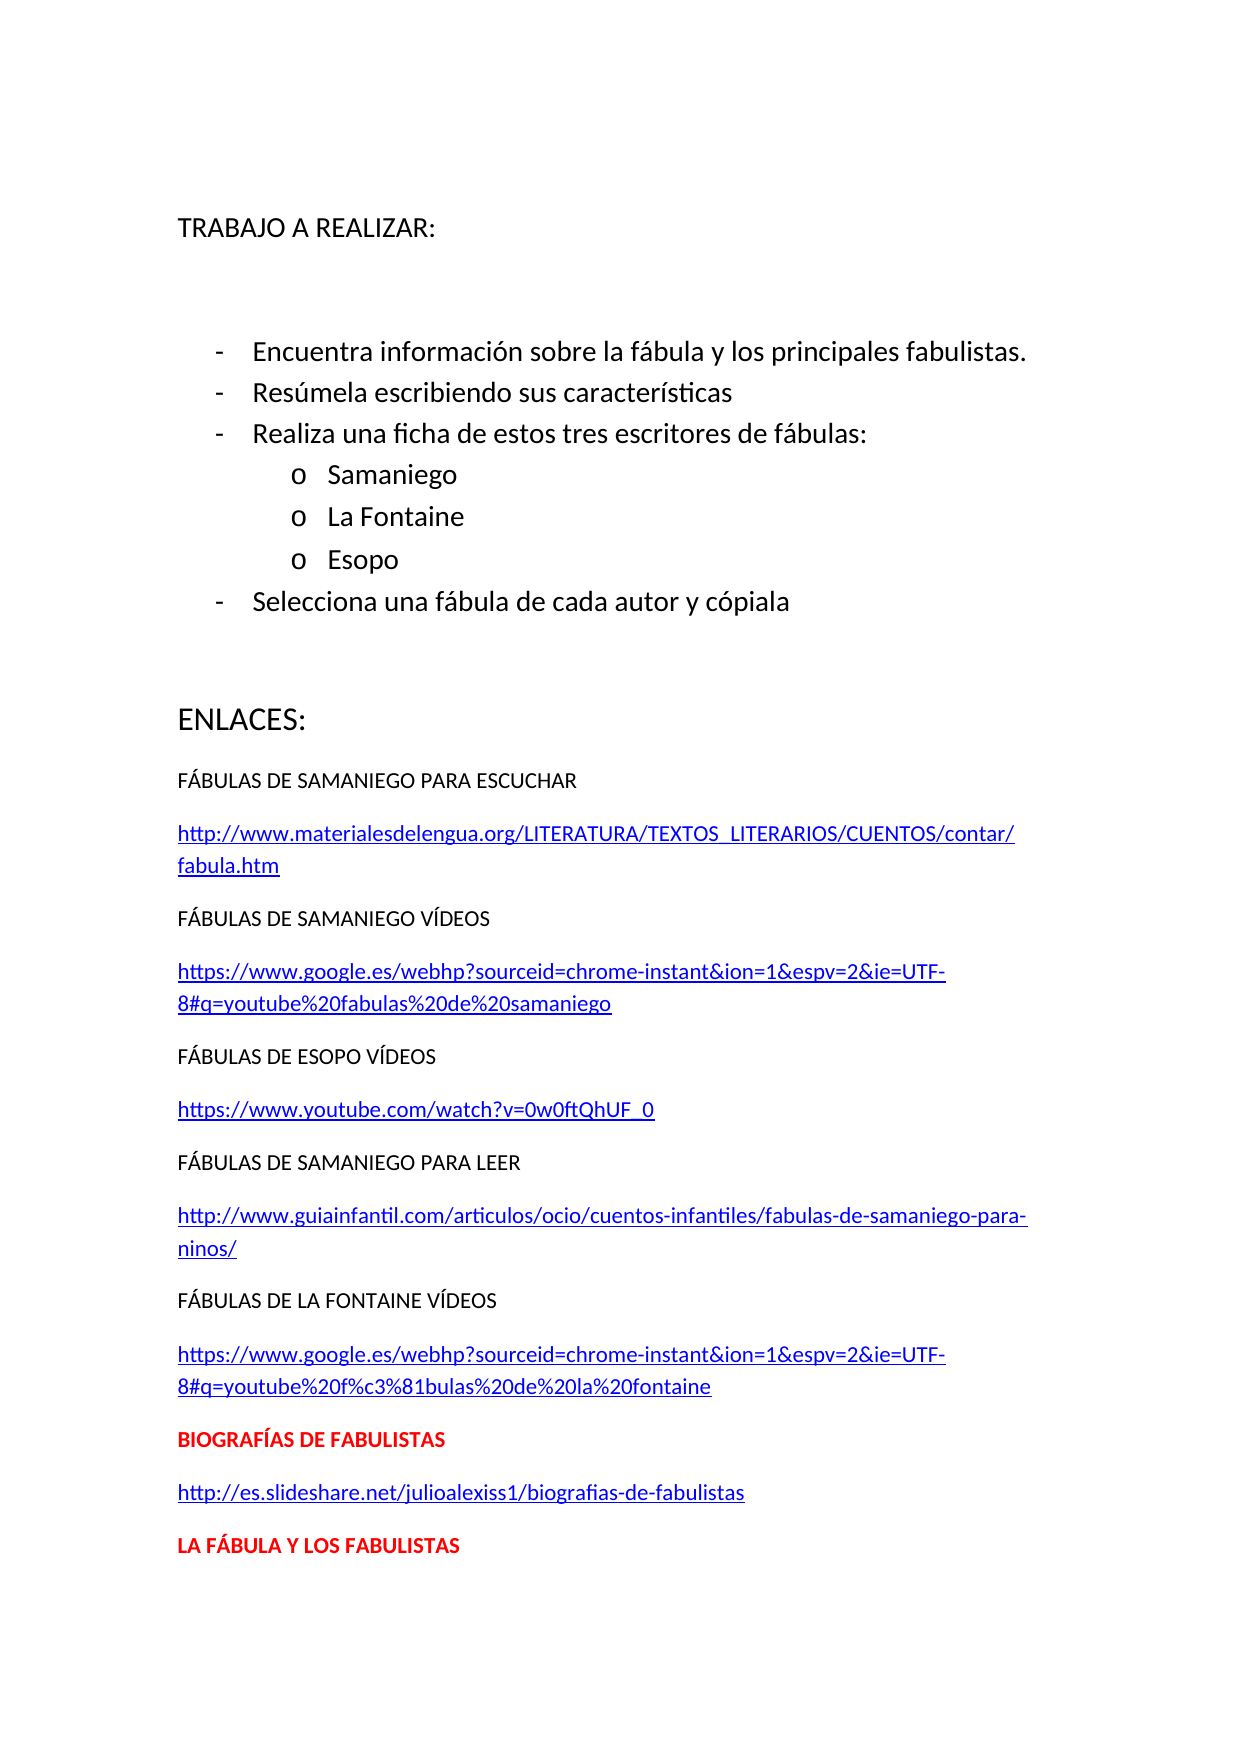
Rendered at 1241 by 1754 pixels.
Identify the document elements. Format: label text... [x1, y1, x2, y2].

text https://www.google.es/webhp?sourceid=chrome-instant&ion=1&espv=2&ie=UTF-8#q=youtube%20fabulas%20de%20samaniego [177, 957, 1063, 1017]
list Realiza una ficha de estos tres escritores de fábulas: [215, 415, 1063, 450]
text https://www.google.es/webhp?sourceid=chrome-instant&ion=1&espv=2&ie=UTF-8#q=youtube%20f%c3%81bulas%20de%20la%20fontaine [177, 1340, 1063, 1400]
list Encuentra información sobre la fábula y los principales fabulistas. [215, 333, 1063, 368]
text FÁBULAS DE LA FONTAINE VÍDEOS [177, 1287, 1063, 1315]
list Samaniego [290, 456, 1063, 493]
text http://www.materialesdelengua.org/LITERATURA/TEXTOS_LITERARIOS/CUENTOS/contar/fabula.htm [177, 819, 1063, 879]
text FÁBULAS DE SAMANIEGO PARA LEER [177, 1148, 1063, 1176]
list Resúmela escribiendo sus características [215, 374, 1063, 409]
text http://es.slideshare.net/julioalexiss1/biografias-de-fabulistas [177, 1478, 1063, 1506]
text FÁBULAS DE SAMANIEGO VÍDEOS [177, 904, 1063, 932]
text https://www.youtube.com/watch?v=0w0ftQhUF_0 [177, 1095, 1063, 1123]
text http://www.guiainfantil.com/articulos/ocio/cuentos-infantiles/fabulas-de-samaniego-para-ninos/ [177, 1201, 1063, 1262]
text FÁBULAS DE SAMANIEGO PARA ESCUCHAR [177, 766, 1063, 794]
text FÁBULAS DE ESOPO VÍDEOS [177, 1042, 1063, 1070]
text BIOGRAFÍAS DE FABULISTAS [177, 1425, 1063, 1453]
list Esopo [290, 541, 1063, 578]
list Selecciona una fábula de cada autor y cópiala [215, 583, 1063, 619]
text TRABAJO A REALIZAR: [177, 209, 1063, 245]
list La Fontaine [290, 498, 1063, 535]
text LA FÁBULA Y LOS FABULISTAS [177, 1531, 1063, 1559]
text ENLACES: [177, 698, 1063, 739]
